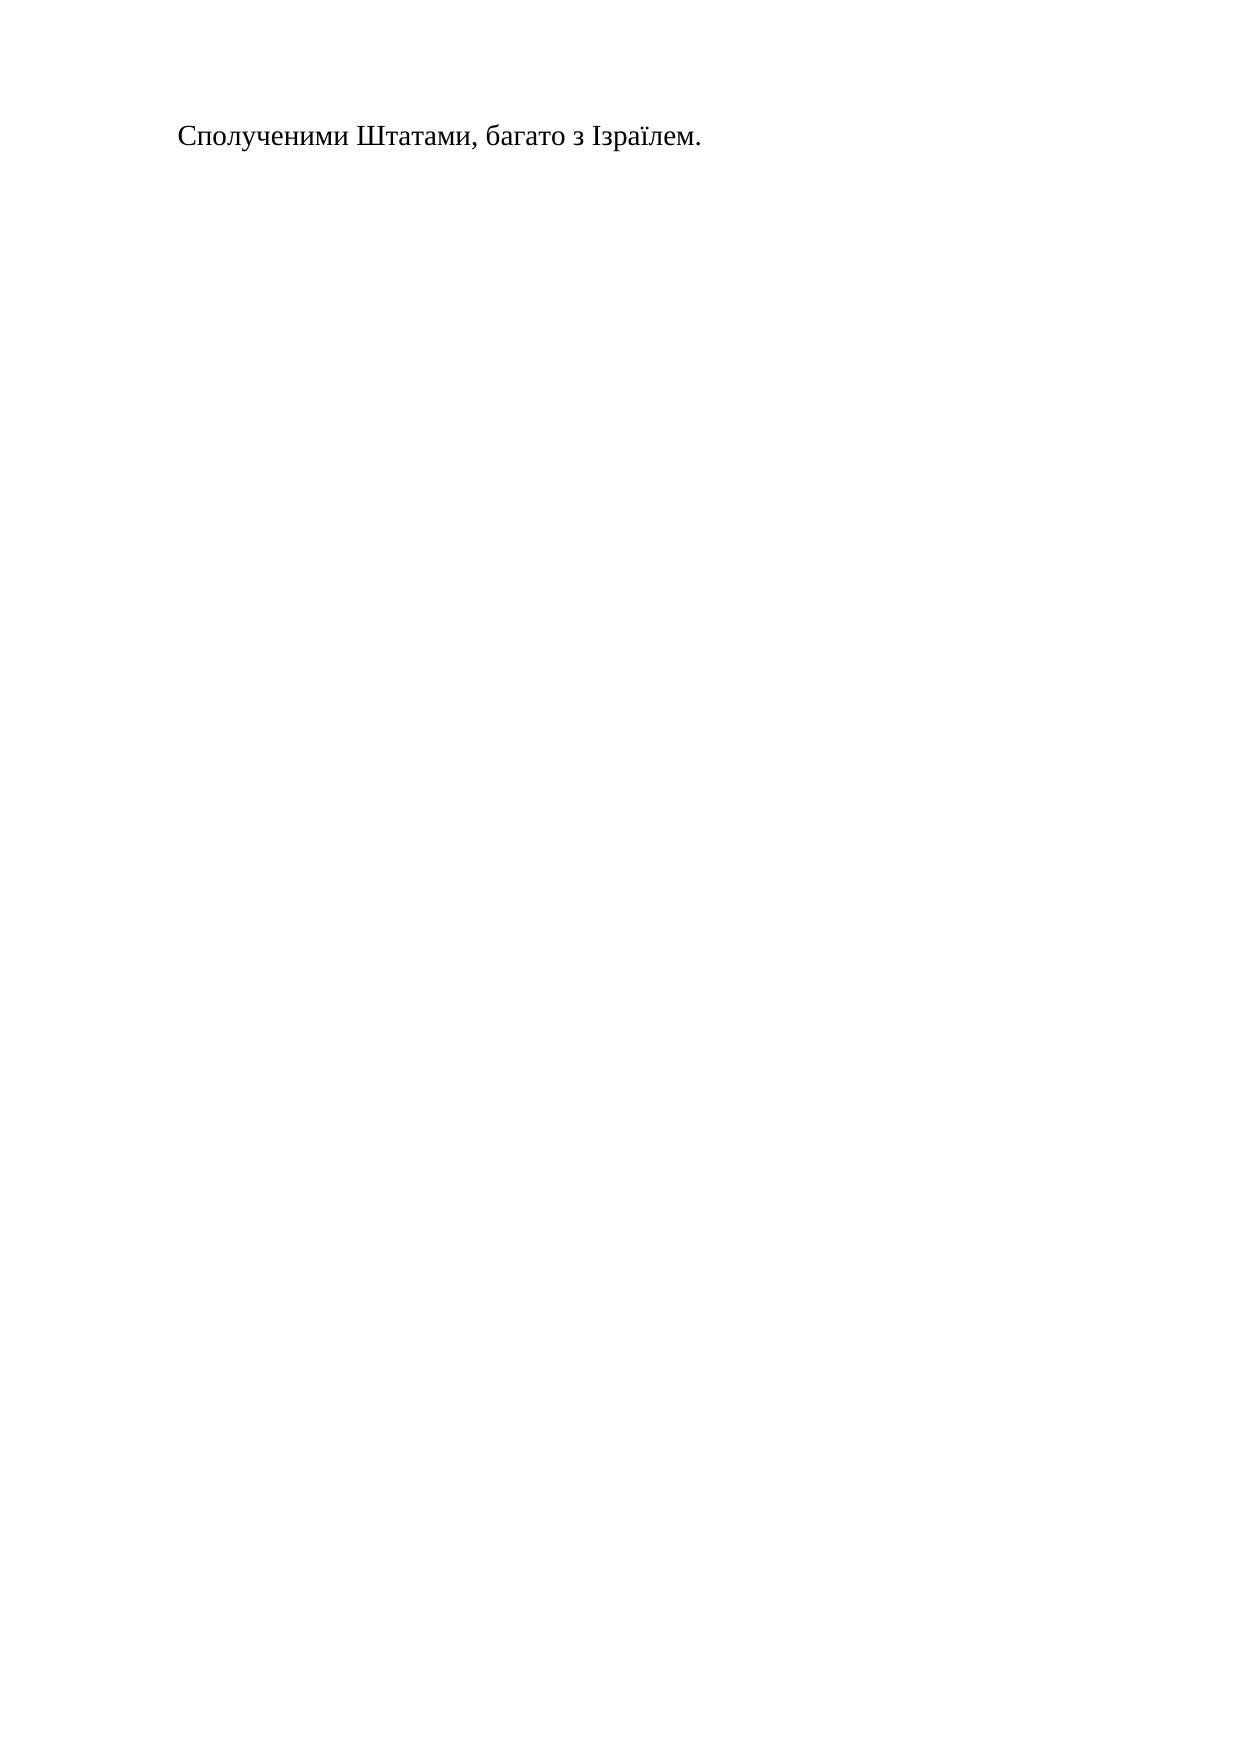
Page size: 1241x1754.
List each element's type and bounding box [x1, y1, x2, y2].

text [177, 118, 1152, 152]
